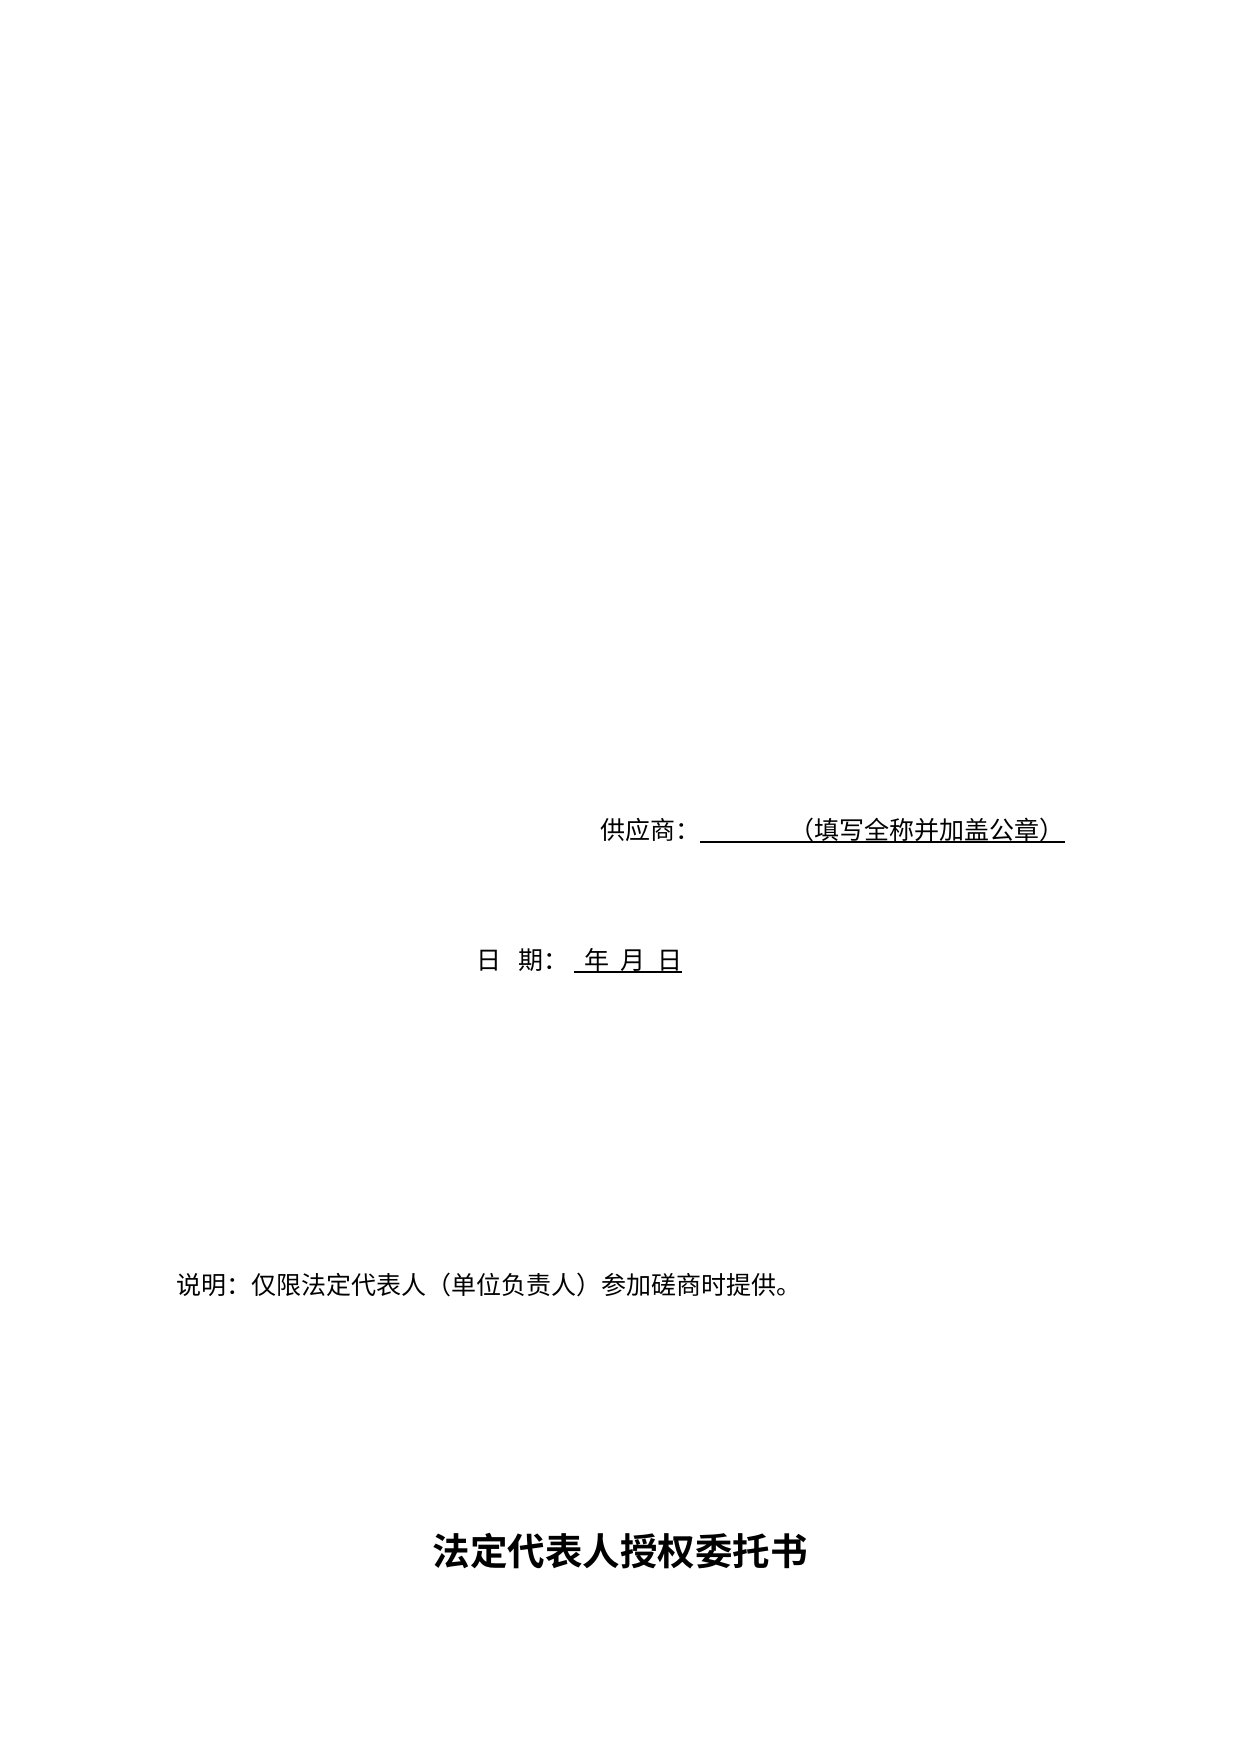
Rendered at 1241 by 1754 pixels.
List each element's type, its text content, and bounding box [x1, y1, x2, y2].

text 说明：仅限法定代表人（单位负责人）参加磋商时提供。 [176, 1251, 1064, 1316]
text 日 期： 年 月 日 [176, 926, 1064, 991]
text 供应商： （填写全称并加盖公章） [176, 796, 1064, 861]
text 法定代表人授权委托书 [176, 1517, 1064, 1582]
